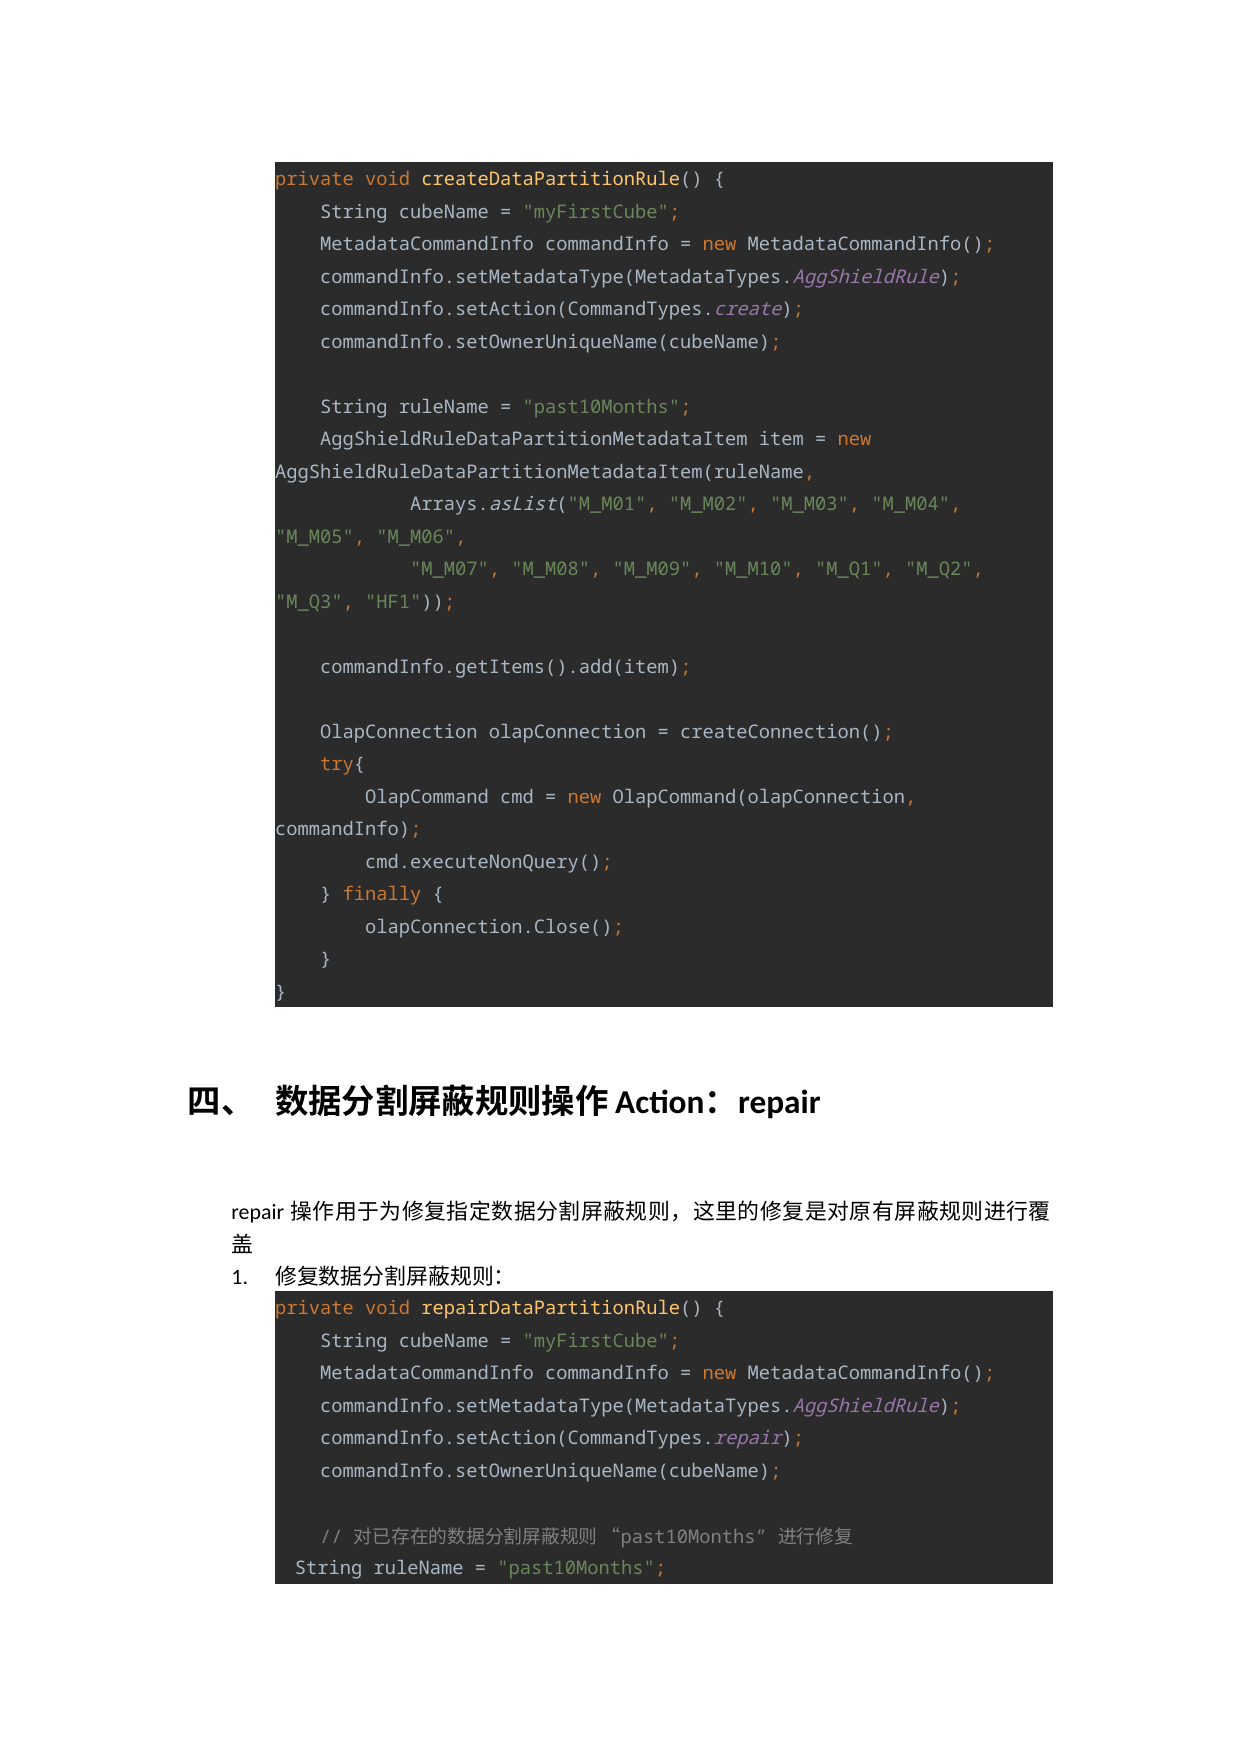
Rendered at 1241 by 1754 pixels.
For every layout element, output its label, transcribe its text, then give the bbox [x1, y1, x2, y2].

text 数据分割屏蔽规则操作Action：repair [187, 1067, 1053, 1132]
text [275, 1291, 1053, 1584]
text private void createDataPartitionRule() { String cubeName = "myFirstCube"; MetadataCommandInfo commandInfo = new MetadataCommandInfo(); commandInfo.setMetadataType(MetadataTypes.AggShieldRule); commandInfo.setAction(CommandTypes.create); commandInfo.setOwnerUniqueName(cubeName); String ruleName = "past10Months"; AggShieldRuleDataPartitionMetadataItem item = new AggShieldRuleDataPartitionMetadataItem(ruleName, Arrays.asList("M_M01", "M_M02", "M_M03", "M_M04", "M_M05", "M_M06", "M_M07", "M_M08", "M_M09", "M_M10", "M_Q1", "M_Q2", "M_Q3", "HF1")); commandInfo.getItems().add(item); OlapConnection olapConnection = createConnection(); try{ OlapCommand cmd = new OlapCommand(olapConnection, commandInfo); cmd.executeNonQuery(); } finally { olapConnection.Close(); } } [275, 162, 1053, 1007]
text repair 操作用于为修复指定数据分割屏蔽规则，这里的修复是对原有屏蔽规则进行覆盖 [231, 1194, 1053, 1259]
list 修复数据分割屏蔽规则： [231, 1259, 1053, 1291]
